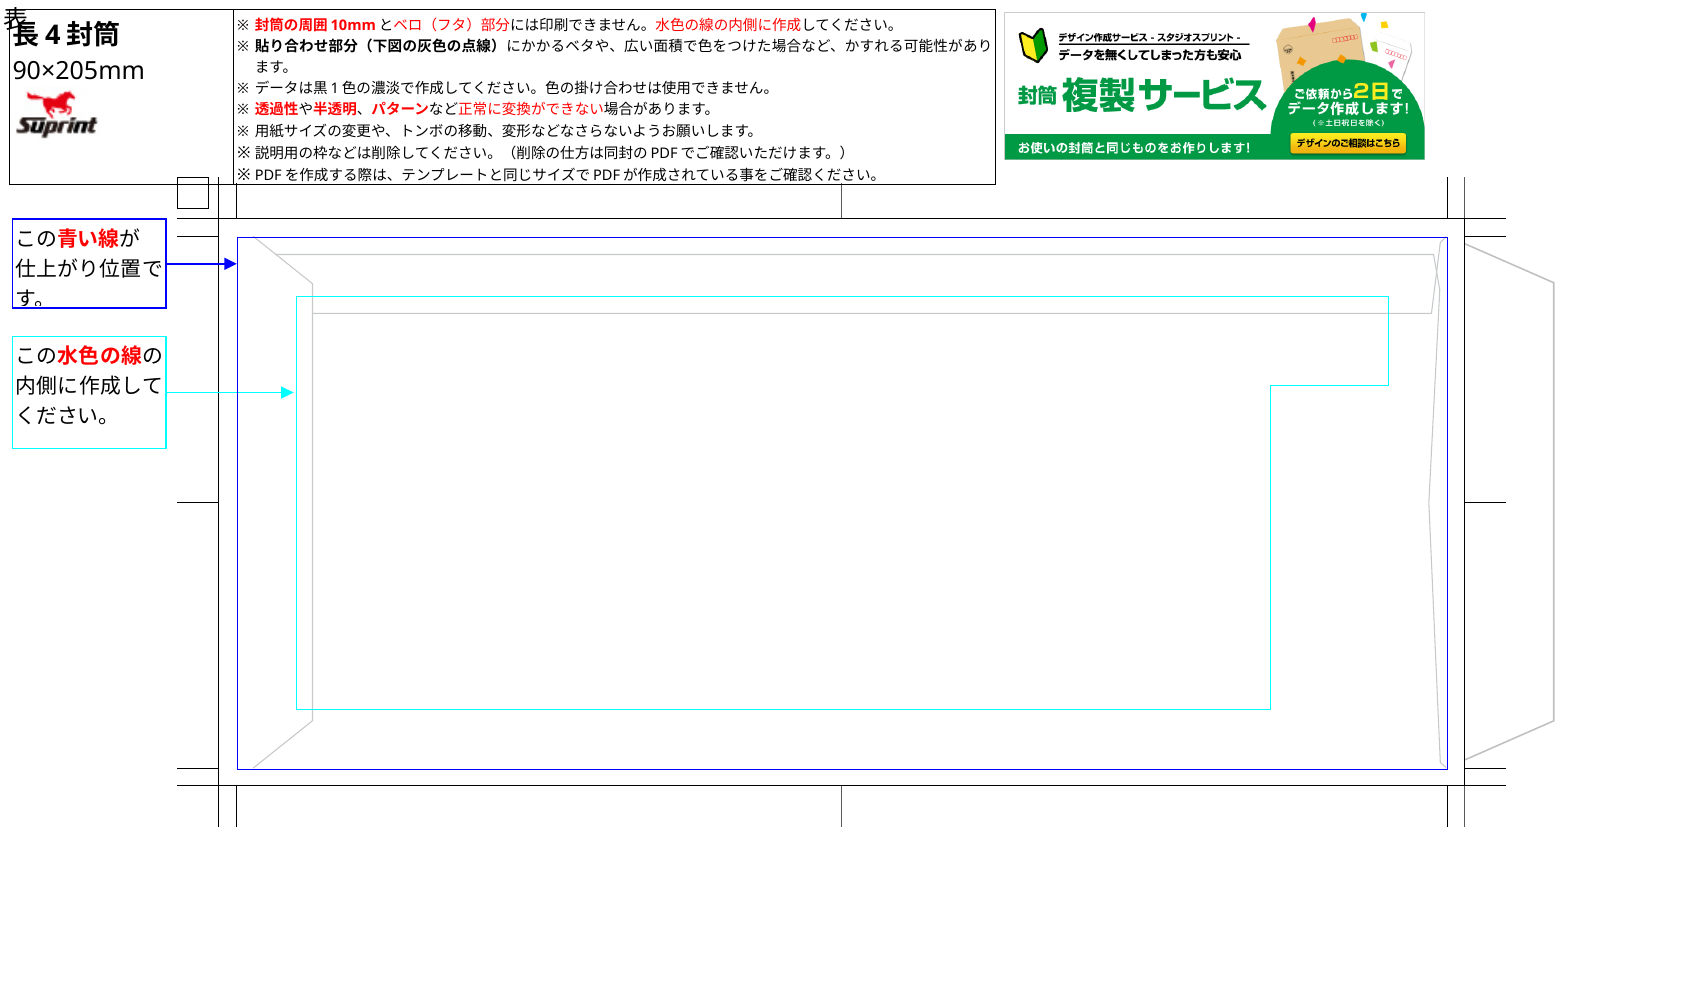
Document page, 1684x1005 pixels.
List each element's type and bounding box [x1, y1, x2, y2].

picture [12, 86, 102, 143]
picture [1004, 12, 1425, 160]
